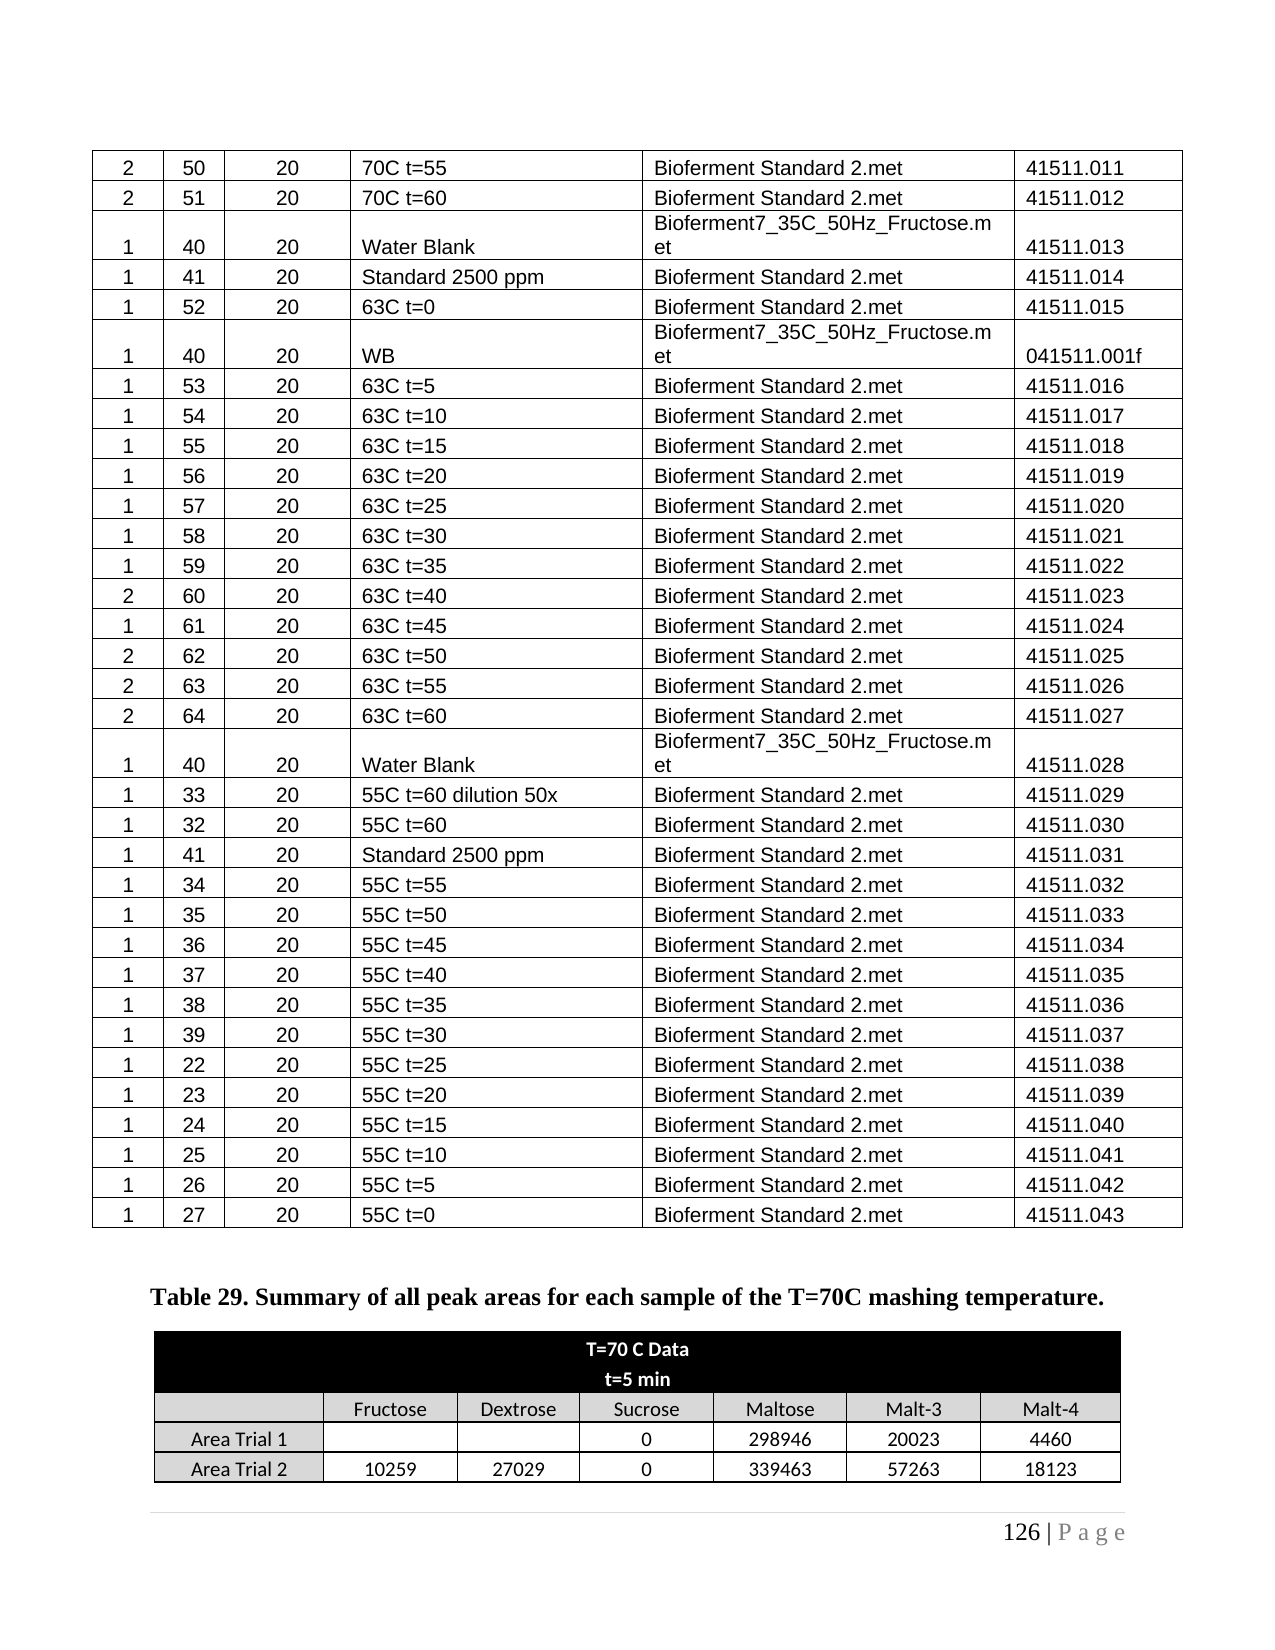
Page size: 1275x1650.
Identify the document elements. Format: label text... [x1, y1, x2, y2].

table_cell Bioferment Standard 2.met [643, 1018, 1014, 1047]
table_cell Water Blank [351, 211, 642, 259]
table_cell Bioferment Standard 2.met [643, 778, 1014, 807]
table_cell 55C t=20 [351, 1078, 642, 1107]
table_cell 18123 [981, 1453, 1120, 1481]
table_cell Bioferment Standard 2.met [643, 639, 1014, 668]
table_cell 41511.013 [1015, 211, 1182, 259]
table_cell t=5 min [155, 1363, 1120, 1391]
table_cell 55C t=10 [351, 1138, 642, 1167]
table_cell 41511.032 [1015, 868, 1182, 897]
table_cell 55C t=50 [351, 898, 642, 927]
table_cell 0 [580, 1453, 713, 1481]
table_cell 57 [164, 489, 224, 518]
table_cell 63C t=25 [351, 489, 642, 518]
table_cell 20 [225, 729, 350, 777]
table_cell 20 [225, 778, 350, 807]
table_cell 25 [164, 1138, 224, 1167]
table_cell 41511.022 [1015, 549, 1182, 578]
table_cell 1 [93, 1048, 163, 1077]
table_cell 63C t=20 [351, 459, 642, 488]
table_cell 62 [164, 639, 224, 668]
table_cell 1 [93, 958, 163, 987]
table_cell 20 [225, 260, 350, 289]
table_cell 41511.043 [1015, 1198, 1182, 1227]
table_cell Maltose [714, 1393, 846, 1421]
table_cell 41511.031 [1015, 838, 1182, 867]
table_cell 50 [164, 151, 224, 180]
table_cell 41511.040 [1015, 1108, 1182, 1137]
table_cell 41511.038 [1015, 1048, 1182, 1077]
table_cell 36 [164, 928, 224, 957]
table_cell 1 [93, 1018, 163, 1047]
table_cell 55C t=0 [351, 1198, 642, 1227]
table_cell 20 [225, 928, 350, 957]
table_cell 41511.034 [1015, 928, 1182, 957]
table_cell 2 [93, 181, 163, 210]
table_cell 1 [93, 369, 163, 398]
table_cell WB [351, 320, 642, 368]
table_cell Bioferment Standard 2.met [643, 868, 1014, 897]
table_cell 20 [225, 1198, 350, 1227]
table_cell Bioferment Standard 2.met [643, 579, 1014, 608]
table_cell 2 [93, 579, 163, 608]
table_cell 41511.035 [1015, 958, 1182, 987]
table_cell Bioferment Standard 2.met [643, 399, 1014, 428]
table_cell 35 [164, 898, 224, 927]
table_cell 55C t=60 dilution 50x [351, 778, 642, 807]
table_cell 0 [580, 1423, 713, 1451]
table_cell 1 [93, 1168, 163, 1197]
table_cell Bioferment Standard 2.met [643, 609, 1014, 638]
table_cell 55C t=45 [351, 928, 642, 957]
table_cell 20 [225, 181, 350, 210]
table_cell 34 [164, 868, 224, 897]
table_cell 20 [225, 669, 350, 698]
table_cell 61 [164, 609, 224, 638]
table_cell Fructose [324, 1393, 457, 1421]
table_cell 63C t=60 [351, 699, 642, 728]
table_cell Bioferment Standard 2.met [643, 898, 1014, 927]
table_cell Malt-4 [981, 1393, 1120, 1421]
table_cell Bioferment Standard 2.met [643, 429, 1014, 458]
table_cell 55C t=40 [351, 958, 642, 987]
table_cell Bioferment Standard 2.met [643, 1168, 1014, 1197]
table_cell 52 [164, 290, 224, 319]
text Table 29. Summary of all peak areas for each sample of the T=70C mashing temperature. [150, 1282, 1125, 1311]
table_cell 37 [164, 958, 224, 987]
table_cell 40 [164, 211, 224, 259]
table_cell 20 [225, 898, 350, 927]
table_cell 10259 [324, 1453, 457, 1481]
table_cell 41511.012 [1015, 181, 1182, 210]
table_cell 1 [93, 1138, 163, 1167]
table_cell 40 [164, 729, 224, 777]
table_cell 20 [225, 1108, 350, 1137]
table_cell 59 [164, 549, 224, 578]
table_cell 20 [225, 579, 350, 608]
table_cell 1 [93, 489, 163, 518]
table_cell 60 [164, 579, 224, 608]
table_cell 20 [225, 958, 350, 987]
table_cell 2 [93, 699, 163, 728]
table_cell Bioferment Standard 2.met [643, 988, 1014, 1017]
table_cell 1 [93, 320, 163, 368]
table_cell 64 [164, 699, 224, 728]
table_cell 51 [164, 181, 224, 210]
table_cell [324, 1423, 457, 1451]
table_cell Area Trial 2 [155, 1453, 323, 1481]
table_cell 39 [164, 1018, 224, 1047]
table_cell Water Blank [351, 729, 642, 777]
table_cell 63C t=50 [351, 639, 642, 668]
table_cell Bioferment Standard 2.met [643, 1048, 1014, 1077]
table_cell 1 [93, 399, 163, 428]
table_cell Bioferment Standard 2.met [643, 808, 1014, 837]
table_cell 41511.020 [1015, 489, 1182, 518]
table_cell 41511.033 [1015, 898, 1182, 927]
table_cell 40 [164, 320, 224, 368]
table_cell 298946 [714, 1423, 846, 1451]
table_cell 63C t=45 [351, 609, 642, 638]
table_cell 1 [93, 519, 163, 548]
table_cell 70C t=60 [351, 181, 642, 210]
table_cell 41511.030 [1015, 808, 1182, 837]
table_cell Bioferment Standard 2.met [643, 958, 1014, 987]
table_cell 41511.017 [1015, 399, 1182, 428]
table_cell 20 [225, 459, 350, 488]
table_cell 20 [225, 699, 350, 728]
table_cell 53 [164, 369, 224, 398]
table_cell 57263 [847, 1453, 980, 1481]
table_cell 2 [93, 639, 163, 668]
table_cell Bioferment7_35C_50Hz_Fructose.met [643, 211, 1014, 259]
table_cell Bioferment Standard 2.met [643, 181, 1014, 210]
table_cell Bioferment Standard 2.met [643, 549, 1014, 578]
table_cell 339463 [714, 1453, 846, 1481]
table_cell 55C t=60 [351, 808, 642, 837]
table_cell Bioferment Standard 2.met [643, 260, 1014, 289]
table_cell 20 [225, 290, 350, 319]
table_cell 63C t=10 [351, 399, 642, 428]
table_cell Area Trial 1 [155, 1423, 323, 1451]
table_cell 41511.018 [1015, 429, 1182, 458]
table_cell 41 [164, 838, 224, 867]
table_cell Bioferment Standard 2.met [643, 489, 1014, 518]
table_cell 4460 [981, 1423, 1120, 1451]
table_cell 41511.041 [1015, 1138, 1182, 1167]
table_cell 41511.015 [1015, 290, 1182, 319]
table_cell 20 [225, 399, 350, 428]
table_cell 41511.029 [1015, 778, 1182, 807]
table_cell 41511.024 [1015, 609, 1182, 638]
table_cell 55C t=15 [351, 1108, 642, 1137]
table_cell Bioferment Standard 2.met [643, 290, 1014, 319]
table_cell Sucrose [580, 1393, 713, 1421]
table_cell 20 [225, 429, 350, 458]
table_cell 41511.026 [1015, 669, 1182, 698]
table_cell 41511.039 [1015, 1078, 1182, 1107]
table_cell 55C t=5 [351, 1168, 642, 1197]
table_cell 20 [225, 609, 350, 638]
table_cell 1 [93, 729, 163, 777]
table_cell 41511.037 [1015, 1018, 1182, 1047]
table_cell 1 [93, 459, 163, 488]
table_cell 20 [225, 808, 350, 837]
table_cell 041511.001f [1015, 320, 1182, 368]
table_cell 38 [164, 988, 224, 1017]
table_cell 1 [93, 868, 163, 897]
table_cell 20 [225, 1168, 350, 1197]
table_cell 55C t=30 [351, 1018, 642, 1047]
table_cell 24 [164, 1108, 224, 1137]
table_cell 20 [225, 1048, 350, 1077]
table_cell 63C t=40 [351, 579, 642, 608]
table_cell 20 [225, 1018, 350, 1047]
table_cell 26 [164, 1168, 224, 1197]
table_cell 63 [164, 669, 224, 698]
table_cell 22 [164, 1048, 224, 1077]
table_cell 1 [93, 1078, 163, 1107]
table_cell 41511.016 [1015, 369, 1182, 398]
table_cell Standard 2500 ppm [351, 260, 642, 289]
table_cell Bioferment Standard 2.met [643, 151, 1014, 180]
table_cell 41 [164, 260, 224, 289]
table_cell Standard 2500 ppm [351, 838, 642, 867]
table_cell Malt-3 [847, 1393, 980, 1421]
table_cell 41511.011 [1015, 151, 1182, 180]
table_cell Bioferment Standard 2.met [643, 669, 1014, 698]
table_cell Bioferment Standard 2.met [643, 519, 1014, 548]
table_cell 27 [164, 1198, 224, 1227]
table_cell 27029 [458, 1453, 579, 1481]
table_cell [458, 1423, 579, 1451]
table_cell Bioferment Standard 2.met [643, 459, 1014, 488]
table_cell 58 [164, 519, 224, 548]
table_cell 2 [93, 669, 163, 698]
table_cell 20 [225, 151, 350, 180]
table_cell 1 [93, 290, 163, 319]
table_cell 41511.025 [1015, 639, 1182, 668]
table_cell 41511.021 [1015, 519, 1182, 548]
table_cell 63C t=0 [351, 290, 642, 319]
table_cell 20 [225, 639, 350, 668]
table_cell Bioferment7_35C_50Hz_Fructose.met [643, 320, 1014, 368]
table_cell Bioferment Standard 2.met [643, 1108, 1014, 1137]
table_cell 41511.036 [1015, 988, 1182, 1017]
table_cell 1 [93, 1198, 163, 1227]
table_cell 41511.023 [1015, 579, 1182, 608]
table_cell 20 [225, 489, 350, 518]
table_cell 63C t=5 [351, 369, 642, 398]
table_cell 63C t=15 [351, 429, 642, 458]
table_cell 1 [93, 1108, 163, 1137]
table_cell Dextrose [458, 1393, 579, 1421]
table_cell Bioferment Standard 2.met [643, 1138, 1014, 1167]
table_cell Bioferment Standard 2.met [643, 928, 1014, 957]
table_header T=70 C Data [155, 1333, 1120, 1361]
table_cell Bioferment7_35C_50Hz_Fructose.met [643, 729, 1014, 777]
table_cell 20023 [847, 1423, 980, 1451]
table_cell 70C t=55 [351, 151, 642, 180]
table_cell 55C t=25 [351, 1048, 642, 1077]
table_cell Bioferment Standard 2.met [643, 1198, 1014, 1227]
table_cell 20 [225, 519, 350, 548]
table_cell 20 [225, 988, 350, 1017]
table_cell 55 [164, 429, 224, 458]
table_cell 41511.019 [1015, 459, 1182, 488]
table_cell 1 [93, 429, 163, 458]
table_cell 1 [93, 928, 163, 957]
table_cell 1 [93, 988, 163, 1017]
table_cell 63C t=55 [351, 669, 642, 698]
table_cell 41511.028 [1015, 729, 1182, 777]
table_cell 41511.014 [1015, 260, 1182, 289]
table_cell 20 [225, 320, 350, 368]
table_cell 32 [164, 808, 224, 837]
table_cell 1 [93, 549, 163, 578]
table_cell 55C t=35 [351, 988, 642, 1017]
table_cell Bioferment Standard 2.met [643, 838, 1014, 867]
table_cell 55C t=55 [351, 868, 642, 897]
table_cell 1 [93, 260, 163, 289]
table_cell 2 [93, 151, 163, 180]
table_cell 1 [93, 211, 163, 259]
table_cell Bioferment Standard 2.met [643, 369, 1014, 398]
table_cell 20 [225, 1078, 350, 1107]
table_cell 20 [225, 549, 350, 578]
table_cell 20 [225, 1138, 350, 1167]
table_cell 56 [164, 459, 224, 488]
table_cell 1 [93, 609, 163, 638]
table_cell Bioferment Standard 2.met [643, 699, 1014, 728]
table_cell 20 [225, 868, 350, 897]
table_cell 33 [164, 778, 224, 807]
table_cell [155, 1393, 323, 1421]
table_cell 20 [225, 369, 350, 398]
table_cell 1 [93, 808, 163, 837]
table_cell 1 [93, 898, 163, 927]
table_cell 1 [93, 838, 163, 867]
table_cell 63C t=35 [351, 549, 642, 578]
table_cell Bioferment Standard 2.met [643, 1078, 1014, 1107]
table_cell 23 [164, 1078, 224, 1107]
table_cell 1 [93, 778, 163, 807]
table_cell 41511.027 [1015, 699, 1182, 728]
table_cell 54 [164, 399, 224, 428]
table_cell 20 [225, 838, 350, 867]
table_cell 41511.042 [1015, 1168, 1182, 1197]
table_cell 63C t=30 [351, 519, 642, 548]
table_cell 20 [225, 211, 350, 259]
